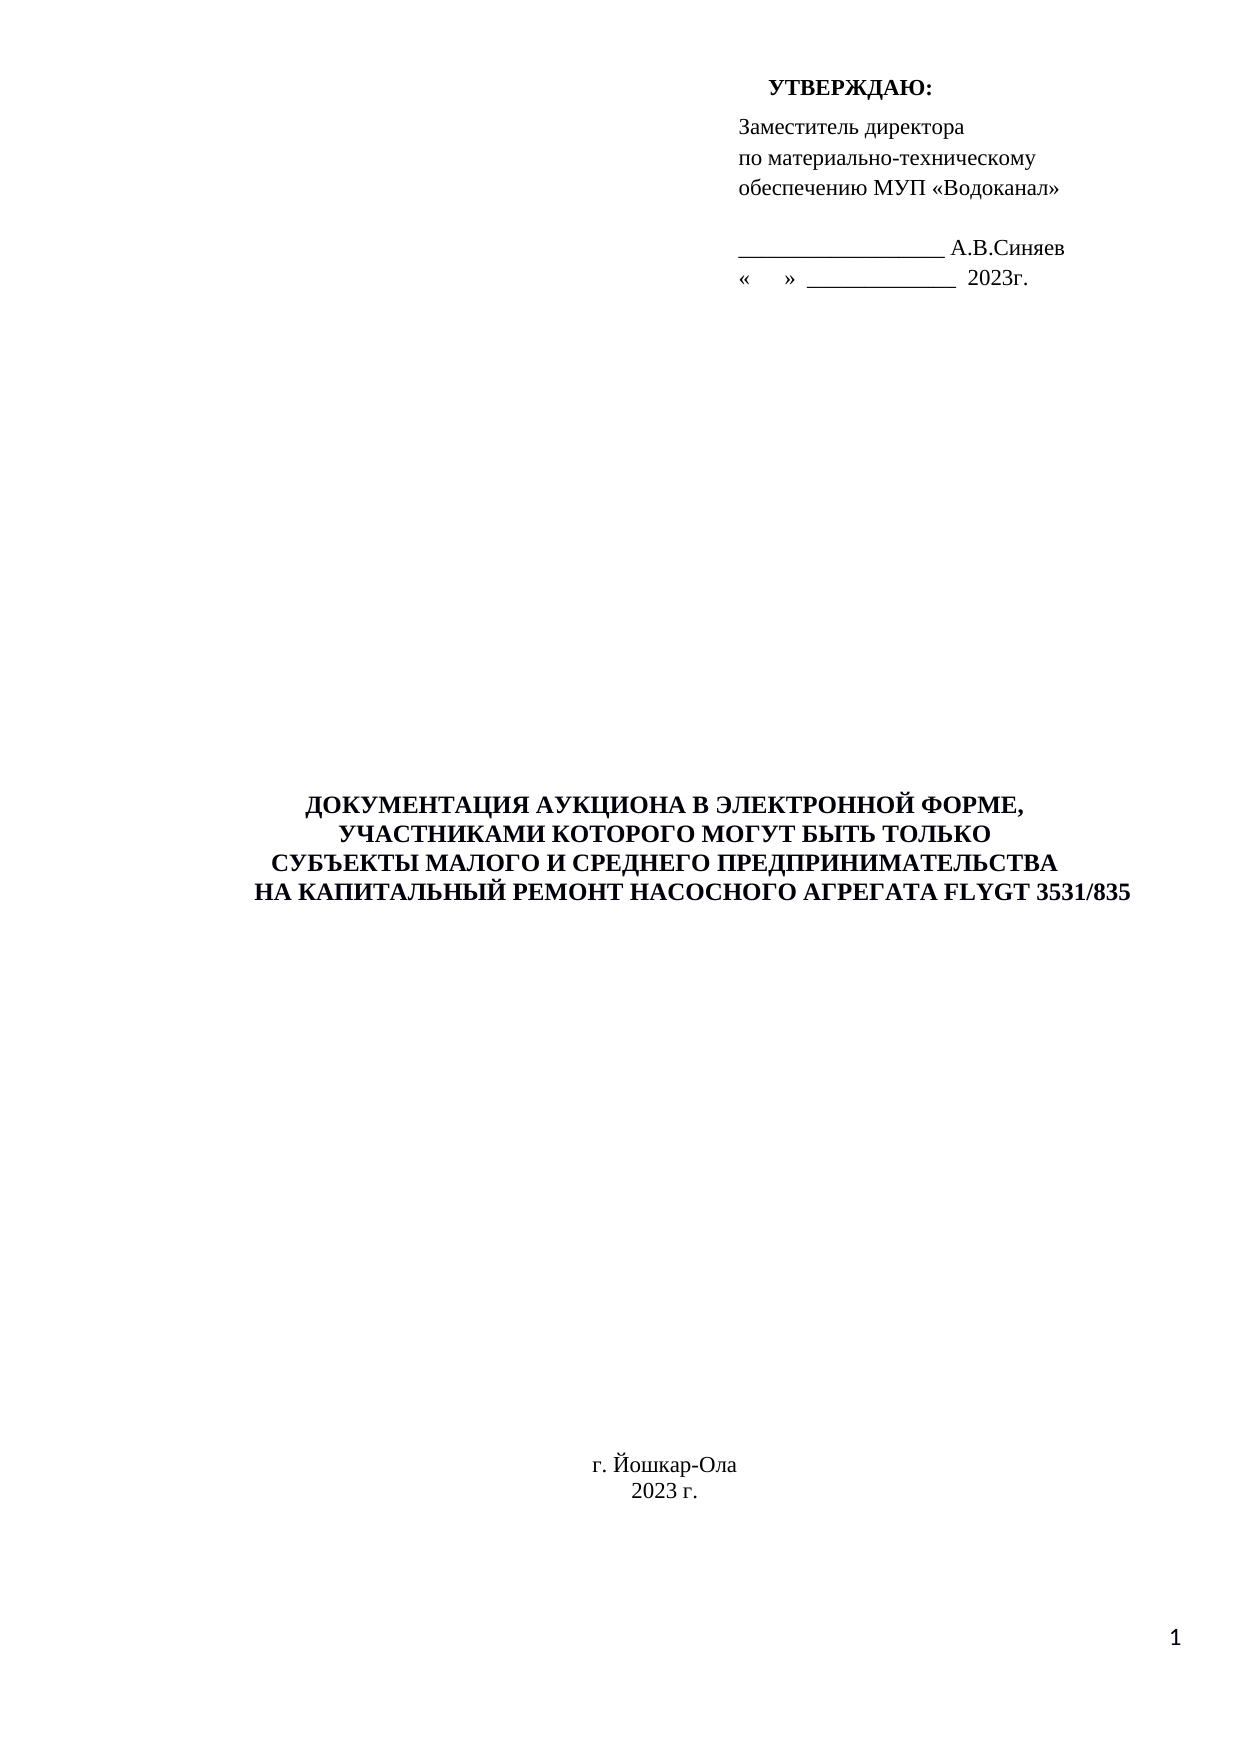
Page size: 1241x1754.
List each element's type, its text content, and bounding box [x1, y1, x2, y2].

text обеспечению МУП «Водоканал» [738, 174, 1181, 200]
text СУБЪЕКТЫ МАЛОГО И СРЕДНЕГО ПРЕДПРИНИМАТЕЛЬСТВА [148, 848, 1181, 877]
text « » _____________ 2023г. [590, 264, 1181, 291]
text НА КАПИТАЛЬНЫЙ РЕМОНТ НАСОСНОГО АГРЕГАТА FLYGT 3531/835 [148, 877, 1181, 905]
text ДОКУМЕНТАЦИЯ АУКЦИОНА В ЭЛЕКТРОННОЙ ФОРМЕ, [148, 790, 1181, 819]
text 2023 г. [148, 1477, 1181, 1503]
text __________________ А.В.Синяев [590, 234, 1181, 261]
text УТВЕРЖДАЮ: [768, 74, 1181, 100]
text Заместитель директора [738, 113, 1181, 140]
text по материально-техническому [738, 143, 1181, 170]
text г. Йошкар-Ола [148, 1451, 1181, 1477]
text УЧАСТНИКАМИ КОТОРОГО МОГУТ БЫТЬ ТОЛЬКО [148, 819, 1181, 848]
